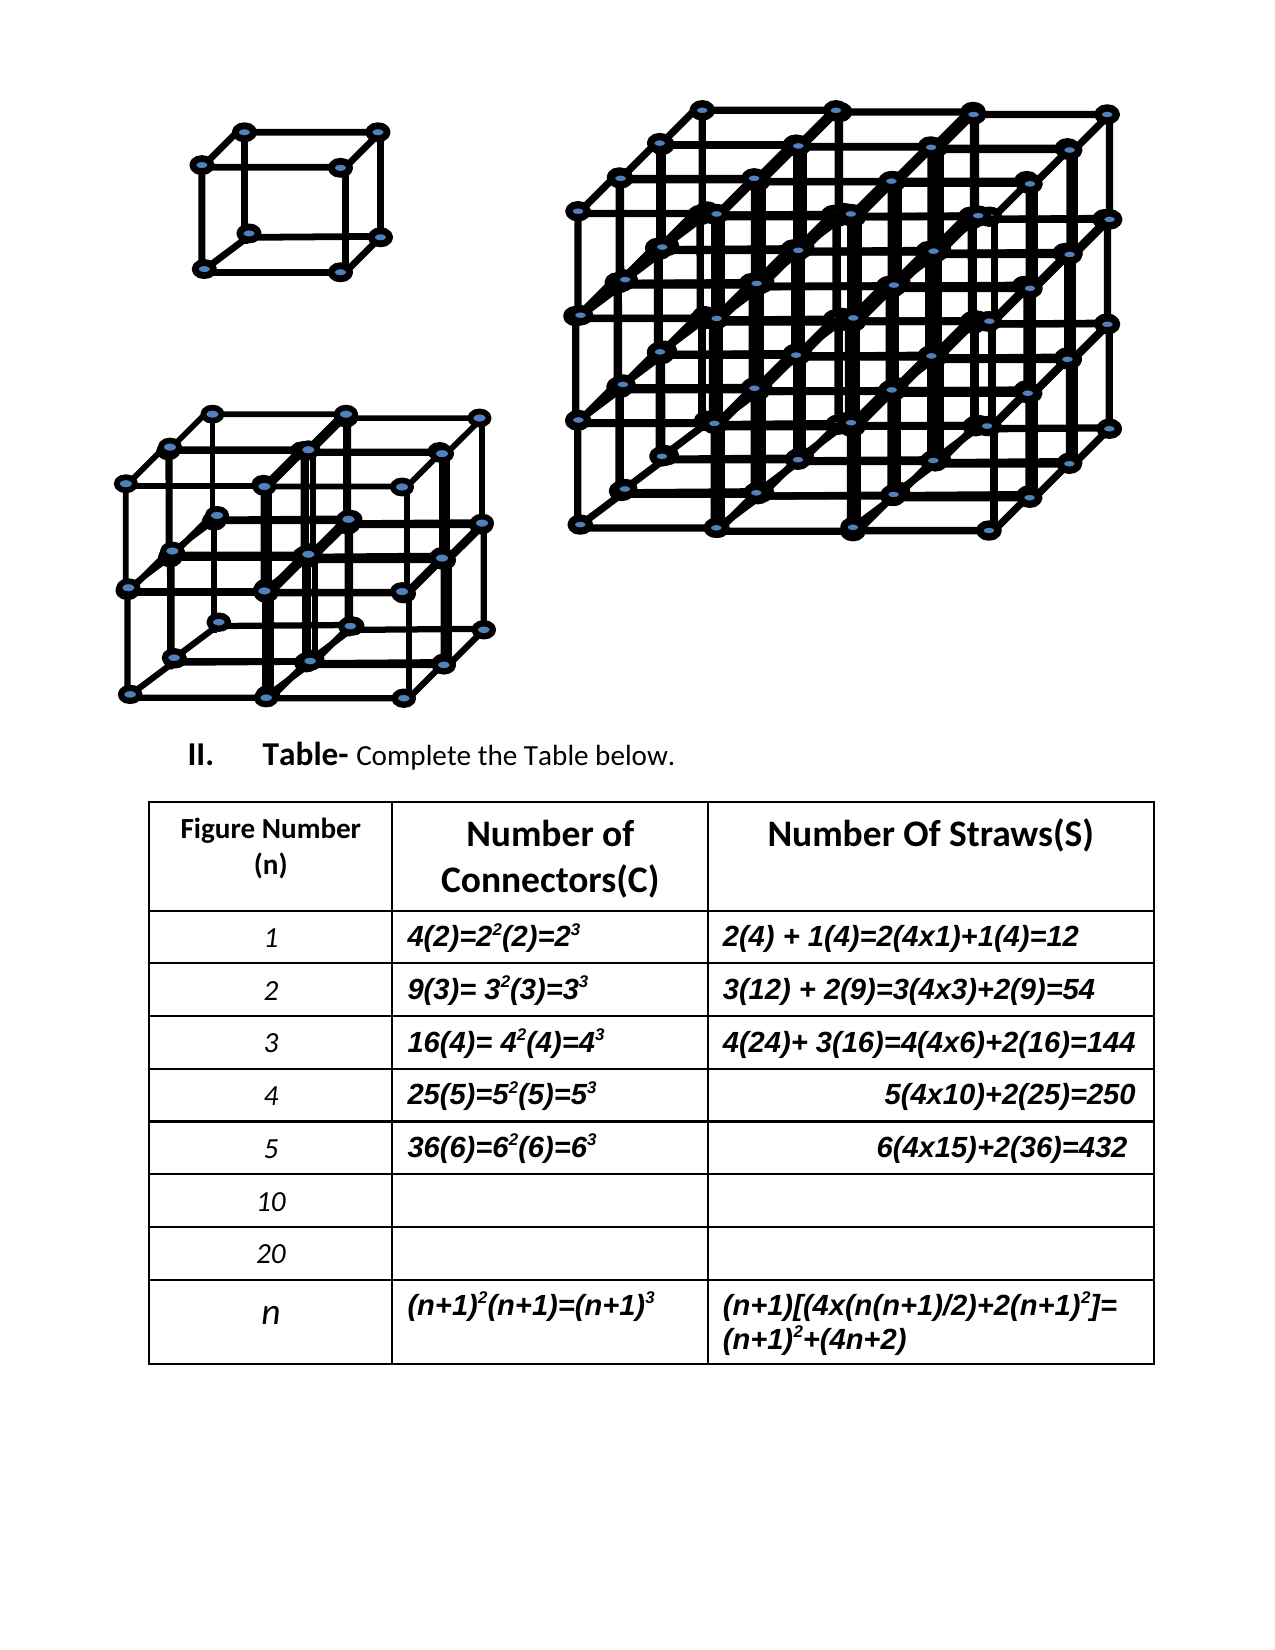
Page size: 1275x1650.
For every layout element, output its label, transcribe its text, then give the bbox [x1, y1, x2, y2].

table_cell 5 [150, 1123, 391, 1173]
table_cell (n+1)2(n+1)=(n+1)3 [393, 1281, 707, 1363]
table_cell 2 [150, 964, 391, 1015]
table_cell 6(4x15)+2(36)=432 [709, 1123, 1153, 1173]
table_cell [709, 1228, 1153, 1278]
list Table- Complete the Table below. [187, 733, 1125, 774]
table_cell 4(2)=22(2)=23 [393, 912, 707, 962]
table_cell 4(24)+ 3(16)=4(4x6)+2(16)=144 [709, 1017, 1153, 1068]
table_header Number Of Straws(S) [709, 803, 1153, 909]
table_cell 3 [150, 1017, 391, 1068]
table_cell 20 [150, 1228, 391, 1278]
table_cell 25(5)=52(5)=53 [393, 1070, 707, 1120]
table_cell [709, 1175, 1153, 1226]
table_cell [393, 1228, 707, 1278]
table_cell [393, 1175, 707, 1226]
table_cell (n+1)[(4x(n(n+1)/2)+2(n+1)2]= (n+1)2+(4n+2) [709, 1281, 1153, 1363]
table_cell 4 [150, 1070, 391, 1120]
table_cell 10 [150, 1175, 391, 1226]
table_header Figure Number (n) [150, 803, 391, 909]
table_cell n [150, 1281, 391, 1363]
table_cell 2(4) + 1(4)=2(4x1)+1(4)=12 [709, 912, 1153, 962]
table_cell 36(6)=62(6)=63 [393, 1123, 707, 1173]
table_header Number of Connectors(C) [393, 803, 707, 909]
table_cell 1 [150, 912, 391, 962]
table_cell 5(4x10)+2(25)=250 [709, 1070, 1153, 1120]
table_cell 9(3)= 32(3)=33 [393, 964, 707, 1015]
table_cell 3(12) + 2(9)=3(4x3)+2(9)=54 [709, 964, 1153, 1015]
table_cell 16(4)= 42(4)=43 [393, 1017, 707, 1068]
